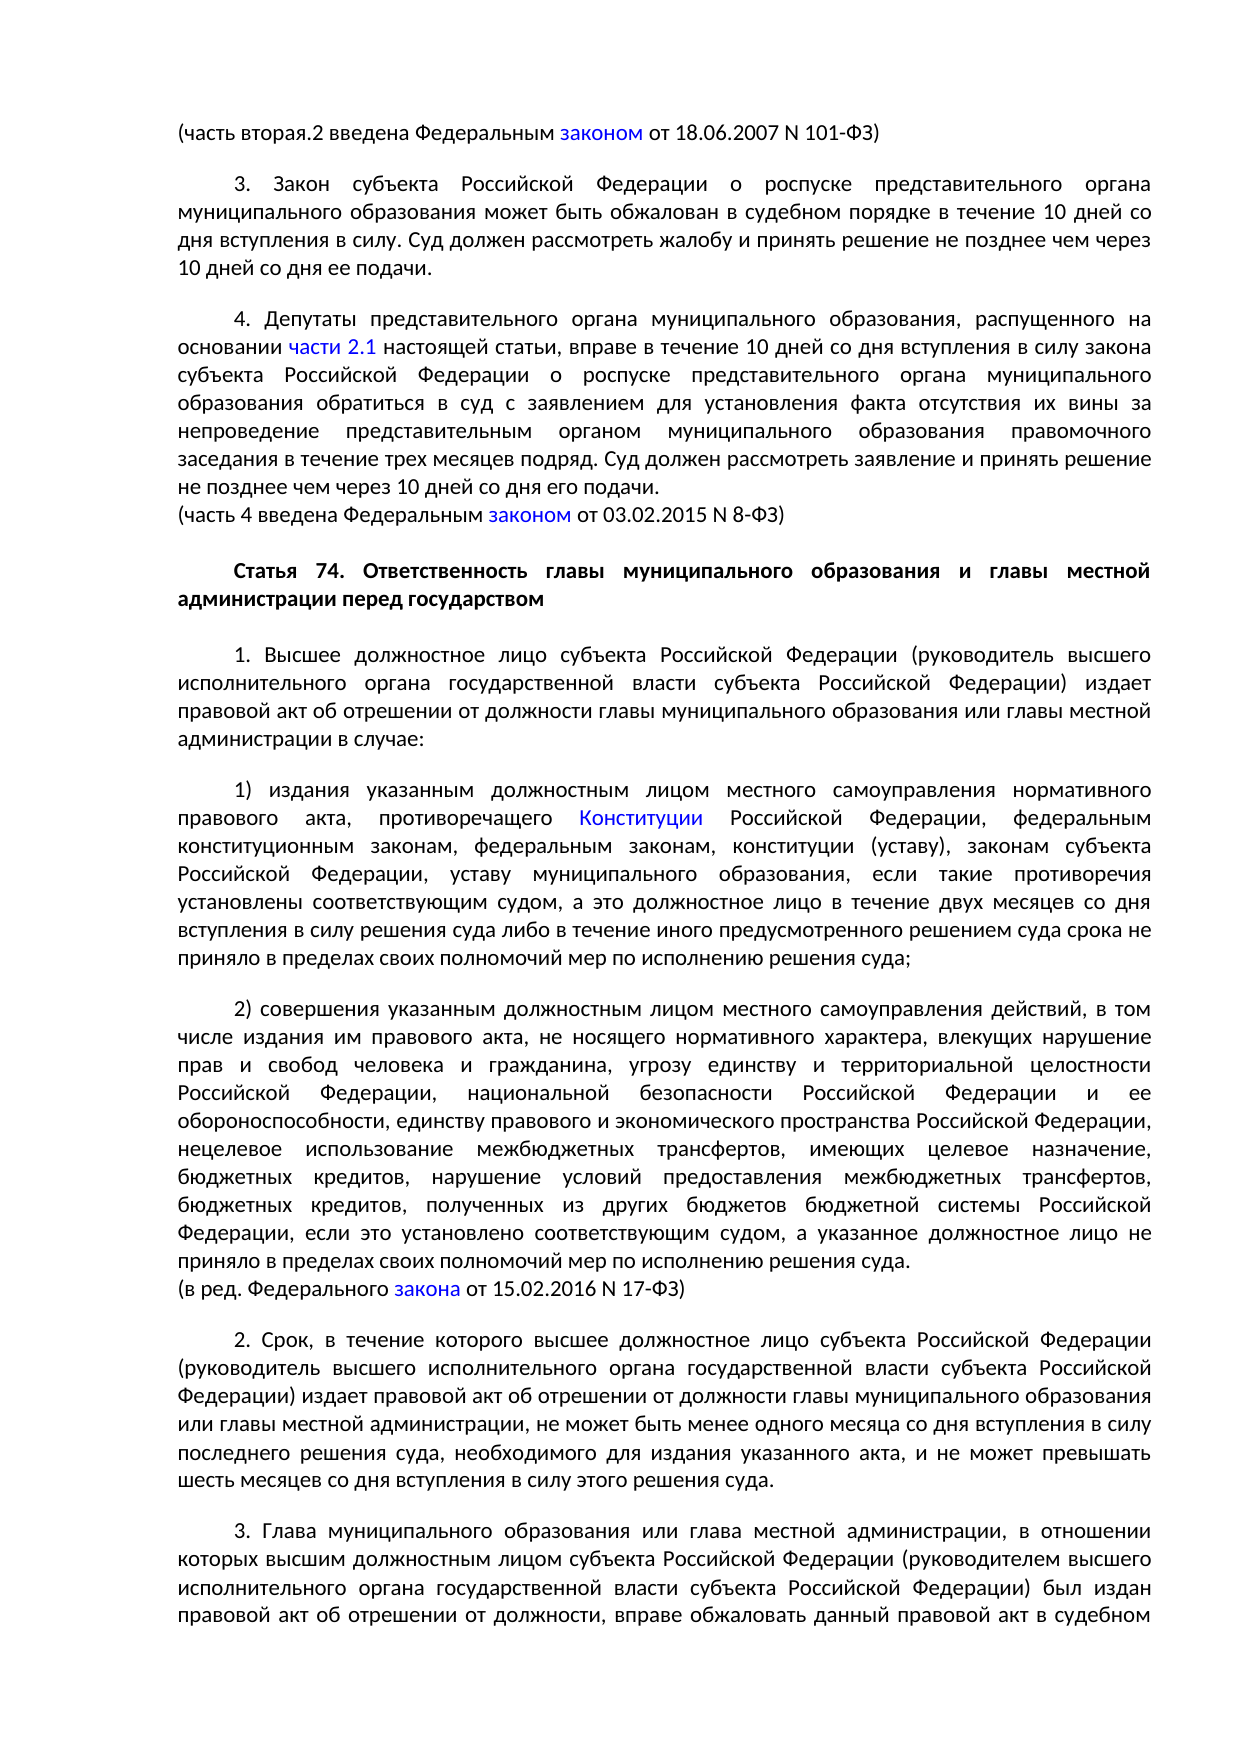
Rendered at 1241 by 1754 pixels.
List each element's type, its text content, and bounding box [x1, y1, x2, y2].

title Статья 74. Ответственность главы муниципального образования и главы местной администрации перед государством [177, 556, 1152, 612]
text 1) издания указанным должностным лицом местного самоуправления нормативного правового акта, противоречащего Конституции Российской Федерации, федеральным конституционным законам, федеральным законам, конституции (уставу), законам субъекта Российской Федерации, уставу муниципального образования, если такие противоречия установлены соответствующим судом, а это должностное лицо в течение двух месяцев со дня вступления в силу решения суда либо в течение иного предусмотренного решением суда срока не приняло в пределах своих полномочий мер по исполнению решения суда; [177, 775, 1152, 971]
text 1. Высшее должностное лицо субъекта Российской Федерации (руководитель высшего исполнительного органа государственной власти субъекта Российской Федерации) издает правовой акт об отрешении от должности главы муниципального образования или главы местной администрации в случае: [177, 640, 1152, 752]
text 4. Депутаты представительного органа муниципального образования, распущенного на основании части 2.1 настоящей статьи, вправе в течение 10 дней со дня вступления в силу закона субъекта Российской Федерации о роспуске представительного органа муниципального образования обратиться в суд с заявлением для установления факта отсутствия их вины за непроведение представительным органом муниципального образования правомочного заседания в течение трех месяцев подряд. Суд должен рассмотреть заявление и принять решение не позднее чем через 10 дней со дня его подачи. [177, 304, 1152, 500]
text (часть 4 введена Федеральным законом от 03.02.2015 N 8-ФЗ) [177, 500, 1152, 528]
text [177, 1517, 1152, 1629]
text 2) совершения указанным должностным лицом местного самоуправления действий, в том числе издания им правового акта, не носящего нормативного характера, влекущих нарушение прав и свобод человека и гражданина, угрозу единству и территориальной целостности Российской Федерации, национальной безопасности Российской Федерации и ее обороноспособности, единству правового и экономического пространства Российской Федерации, нецелевое использование межбюджетных трансфертов, имеющих целевое назначение, бюджетных кредитов, нарушение условий предоставления межбюджетных трансфертов, бюджетных кредитов, полученных из других бюджетов бюджетной системы Российской Федерации, если это установлено соответствующим судом, а указанное должностное лицо не приняло в пределах своих полномочий мер по исполнению решения суда. [177, 994, 1152, 1274]
text (часть вторая.2 введена Федеральным законом от 18.06.2007 N 101-ФЗ) [177, 118, 1152, 146]
text 3. Закон субъекта Российской Федерации о роспуске представительного органа муниципального образования может быть обжалован в судебном порядке в течение 10 дней со дня вступления в силу. Суд должен рассмотреть жалобу и принять решение не позднее чем через 10 дней со дня ее подачи. [177, 169, 1152, 281]
text (в ред. Федерального закона от 15.02.2016 N 17-ФЗ) [177, 1274, 1152, 1303]
text 2. Срок, в течение которого высшее должностное лицо субъекта Российской Федерации (руководитель высшего исполнительного органа государственной власти субъекта Российской Федерации) издает правовой акт об отрешении от должности главы муниципального образования или главы местной администрации, не может быть менее одного месяца со дня вступления в силу последнего решения суда, необходимого для издания указанного акта, и не может превышать шесть месяцев со дня вступления в силу этого решения суда. [177, 1326, 1152, 1494]
